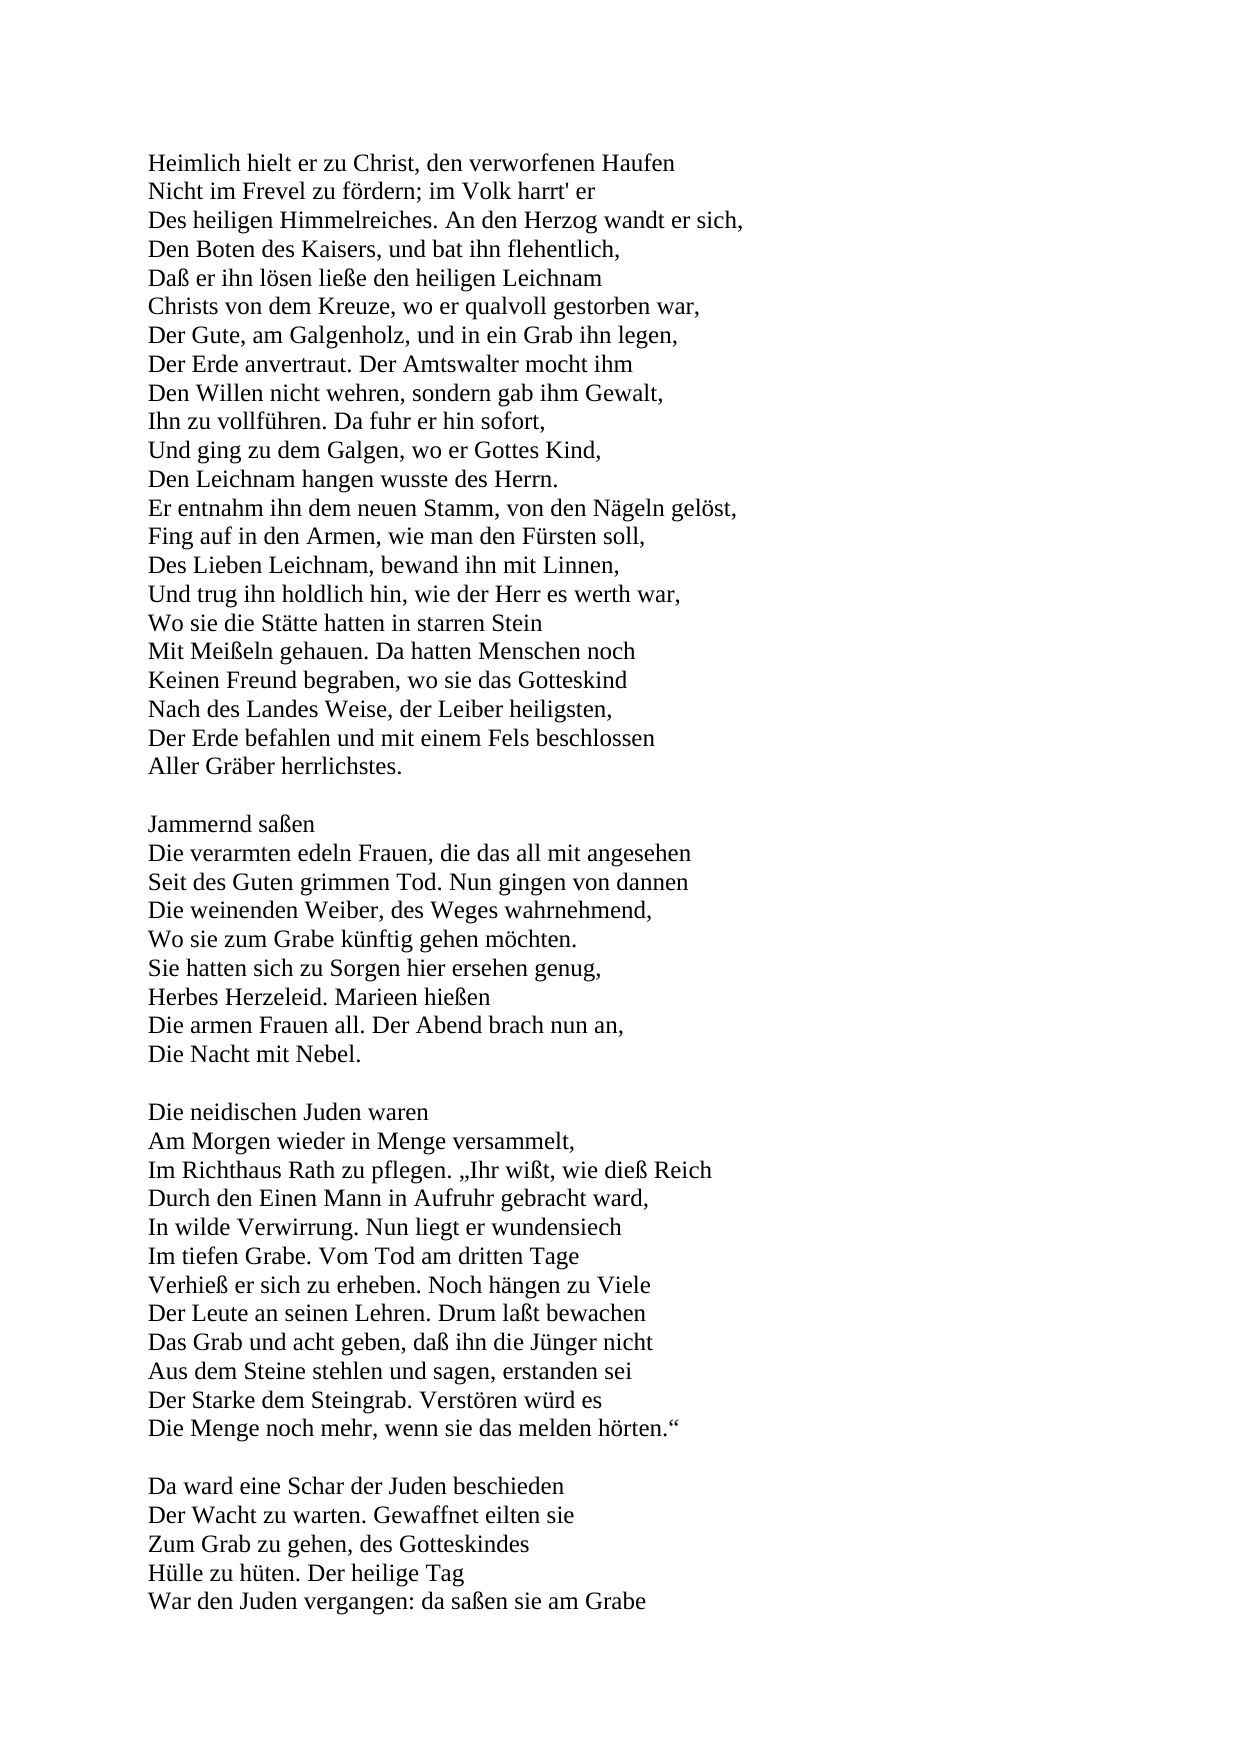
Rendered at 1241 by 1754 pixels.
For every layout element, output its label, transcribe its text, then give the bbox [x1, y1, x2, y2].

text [148, 148, 1093, 780]
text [148, 1471, 1093, 1615]
text Jammernd saßen Die verarmten edeln Frauen, die das all mit angesehen Seit des Guten grimmen Tod. Nun gingen von dannen Die weinenden Weiber, des Weges wahrnehmend, Wo sie zum Grabe künftig gehen möchten. Sie hatten sich zu Sorgen hier ersehen genug, Herbes Herzeleid. Marieen hießen Die armen Frauen all. Der Abend brach nun an, Die Nacht mit Nebel. [148, 809, 1093, 1068]
text Die neidischen Juden waren Am Morgen wieder in Menge versammelt, Im Richthaus Rath zu pflegen. „Ihr wißt, wie dieß Reich Durch den Einen Mann in Aufruhr gebracht ward, In wilde Verwirrung. Nun liegt er wundensiech Im tiefen Grabe. Vom Tod am dritten Tage Verhieß er sich zu erheben. Noch hängen zu Viele Der Leute an seinen Lehren. Drum laßt bewachen Das Grab und acht geben, daß ihn die Jünger nicht Aus dem Steine stehlen und sagen, erstanden sei Der Starke dem Steingrab. Verstören würd es Die Menge noch mehr, wenn sie das melden hörten.“ [148, 1097, 1093, 1442]
